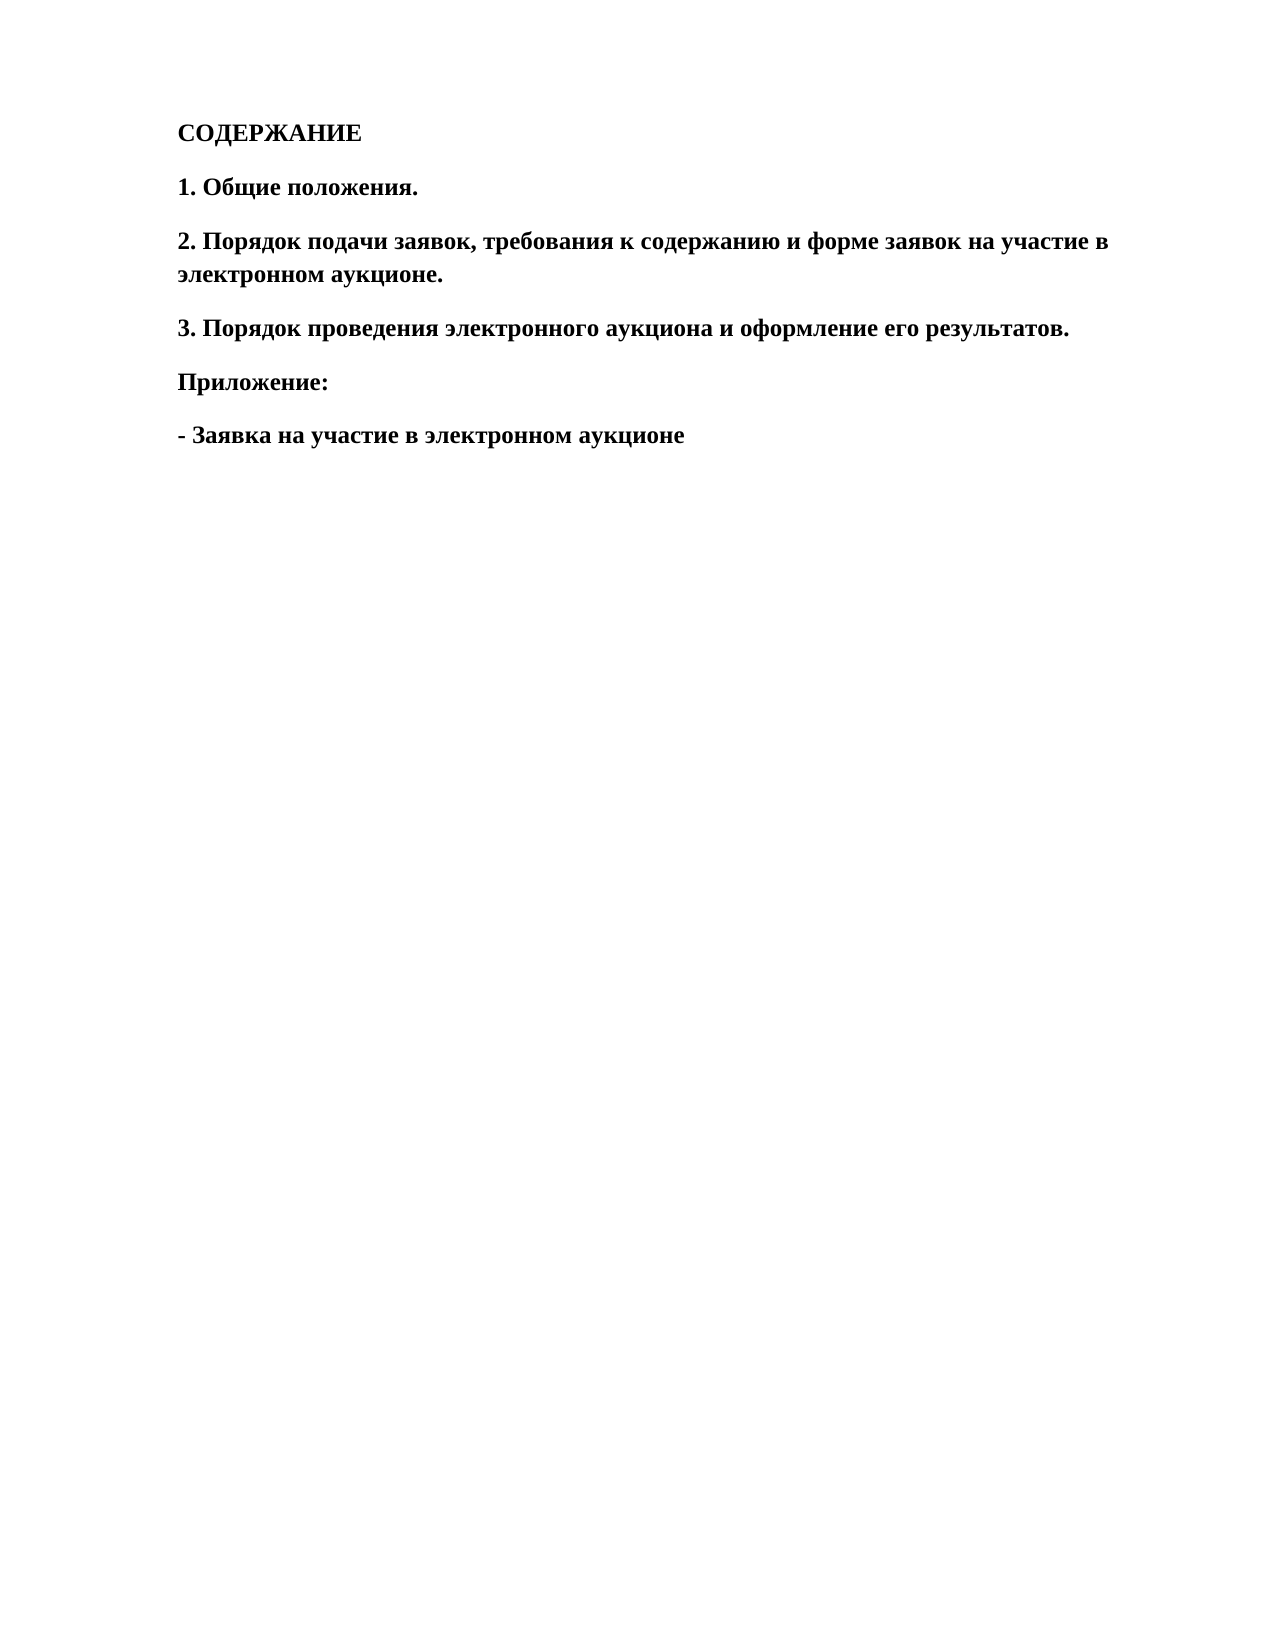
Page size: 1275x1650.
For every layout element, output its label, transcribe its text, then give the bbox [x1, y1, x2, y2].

text 2. Порядок подачи заявок, требования к содержанию и форме заявок на участие в электронном аукционе. [177, 226, 1186, 288]
text - Заявка на участие в электронном аукционе [177, 420, 1186, 449]
text 1. Общие положения. [177, 172, 1186, 201]
text Приложение: [177, 367, 1186, 395]
text 3. Порядок проведения электронного аукциона и оформление его результатов. [177, 313, 1186, 341]
text СОДЕРЖАНИЕ [177, 118, 1186, 147]
